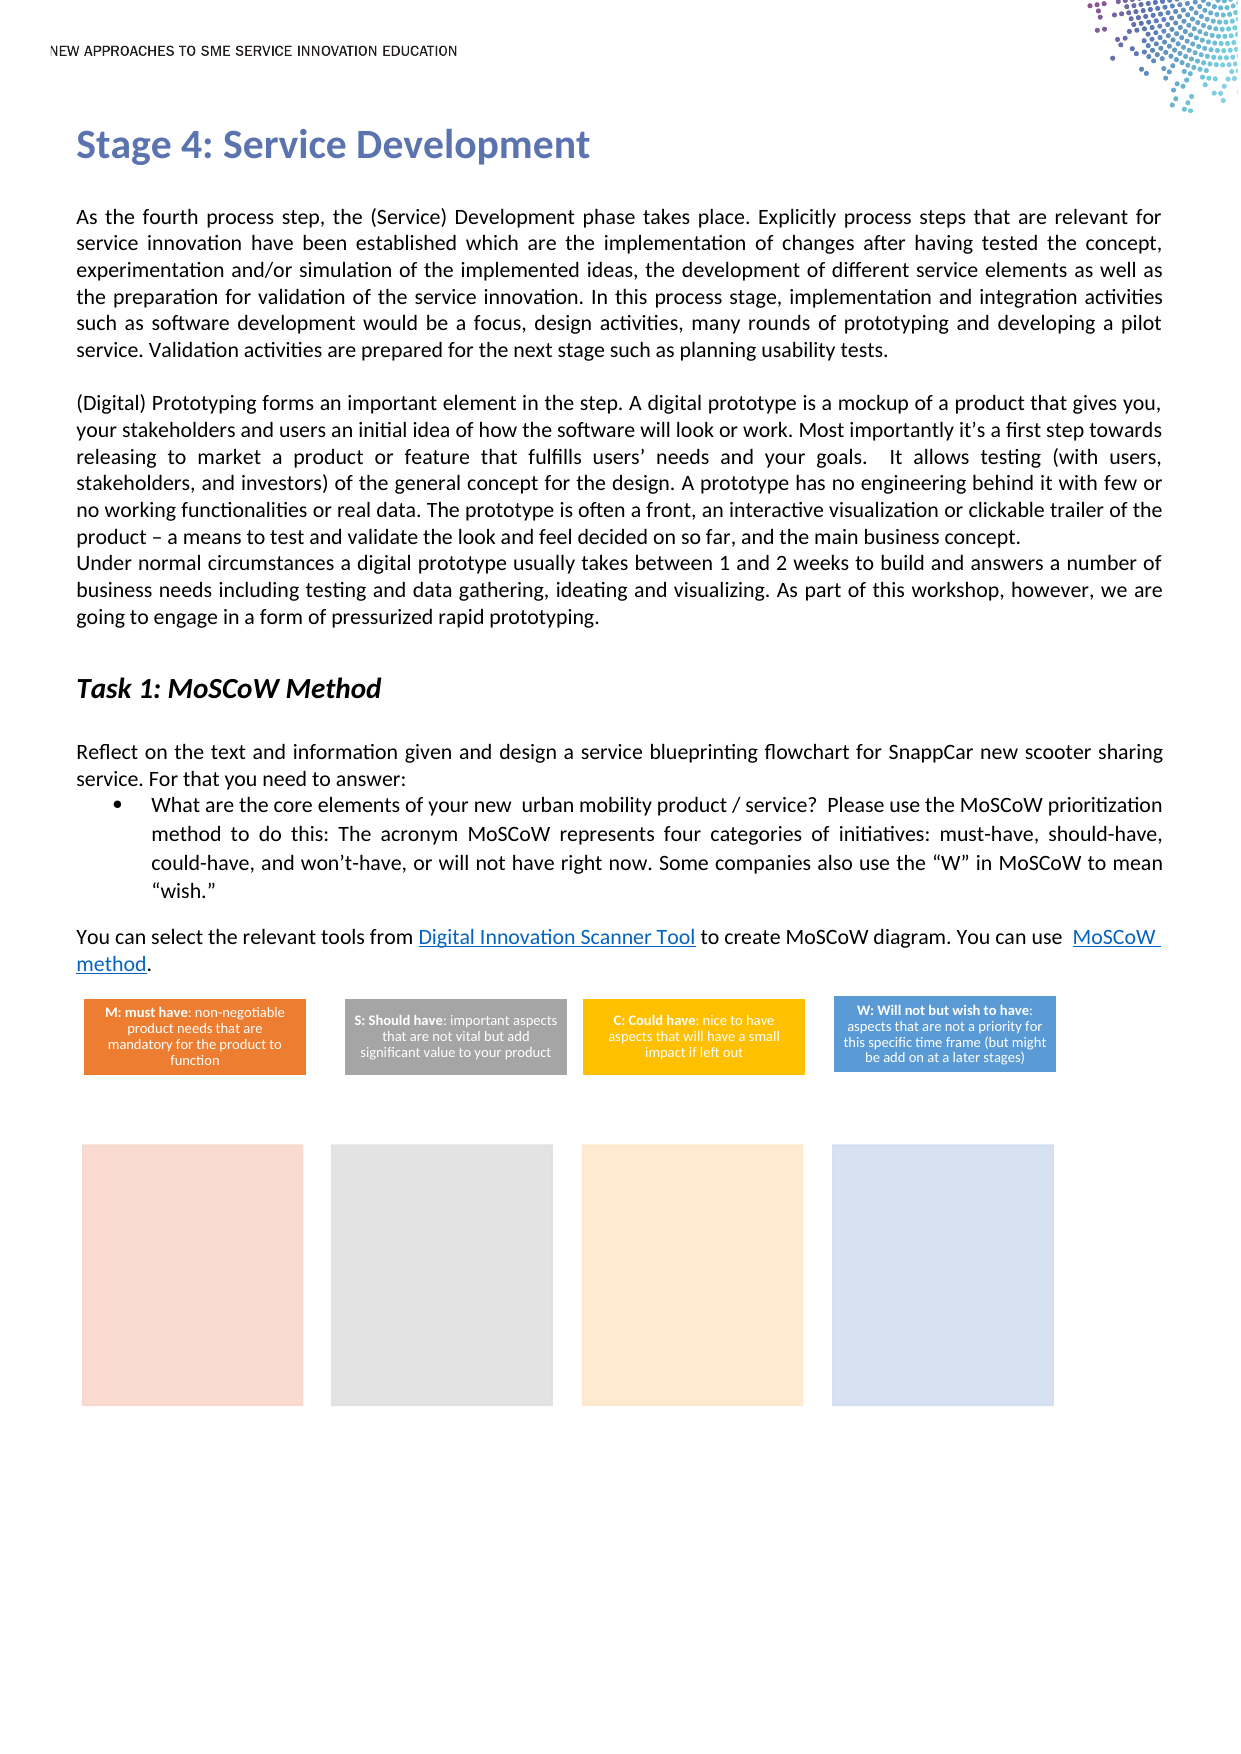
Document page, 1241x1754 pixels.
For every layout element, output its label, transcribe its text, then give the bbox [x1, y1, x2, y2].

picture [50, 0, 1238, 113]
text (Digital) Prototyping forms an important element in the step. A digital prototype is a mockup of a product that gives you, your stakeholders and users an initial idea of how the software will look or work. Most importantly it’s a first step towards releasing to market a product or feature that fulfills users’ needs and your goals. It allows testing (with users, stakeholders, and investors) of the general concept for the design. A prototype has no engineering behind it with few or no working functionalities or real data. The prototype is often a front, an interactive visualization or clickable trailer of the product – a means to test and validate the look and feel decided on so far, and the main business concept. [76, 389, 1164, 549]
text As the fourth process step, the (Service) Development phase takes place. Explicitly process steps that are relevant for service innovation have been established which are the implementation of changes after having tested the concept, experimentation and/or simulation of the implemented ideas, the development of different service elements as well as the preparation for validation of the service innovation. In this process stage, implementation and integration activities such as software development would be a focus, design activities, many rounds of prototyping and developing a pilot service. Validation activities are prepared for the next stage such as planning usability tests. [76, 203, 1164, 363]
subtitle Stage 4: Service Development [76, 118, 1124, 169]
list What are the core elements of your new urban mobility product / service? Please use the MoSCoW prioritization method to do this: The acronym MoSCoW represents four categories of initiatives: must-have, should-have, could-have, and won’t-have, or will not have right now. Some companies also use the “W” in MoSCoW to mean “wish.” [114, 791, 1164, 904]
text You can select the relevant tools from Digital Innovation Scanner Tool to create MoSCoW diagram. You can use MoSCoW method. [76, 923, 1164, 976]
text Under normal circumstances a digital prototype usually takes between 1 and 2 weeks to build and answers a number of business needs including testing and data gathering, ideating and visualizing. As part of this workshop, however, we are going to engage in a form of pressurized rapid prototyping. [76, 549, 1164, 629]
text Reflect on the text and information given and design a service blueprinting flowchart for SnappCar new scooter sharing service. For that you need to answer: [76, 738, 1164, 791]
subtitle Task 1: MoSCoW Method [76, 671, 1184, 706]
